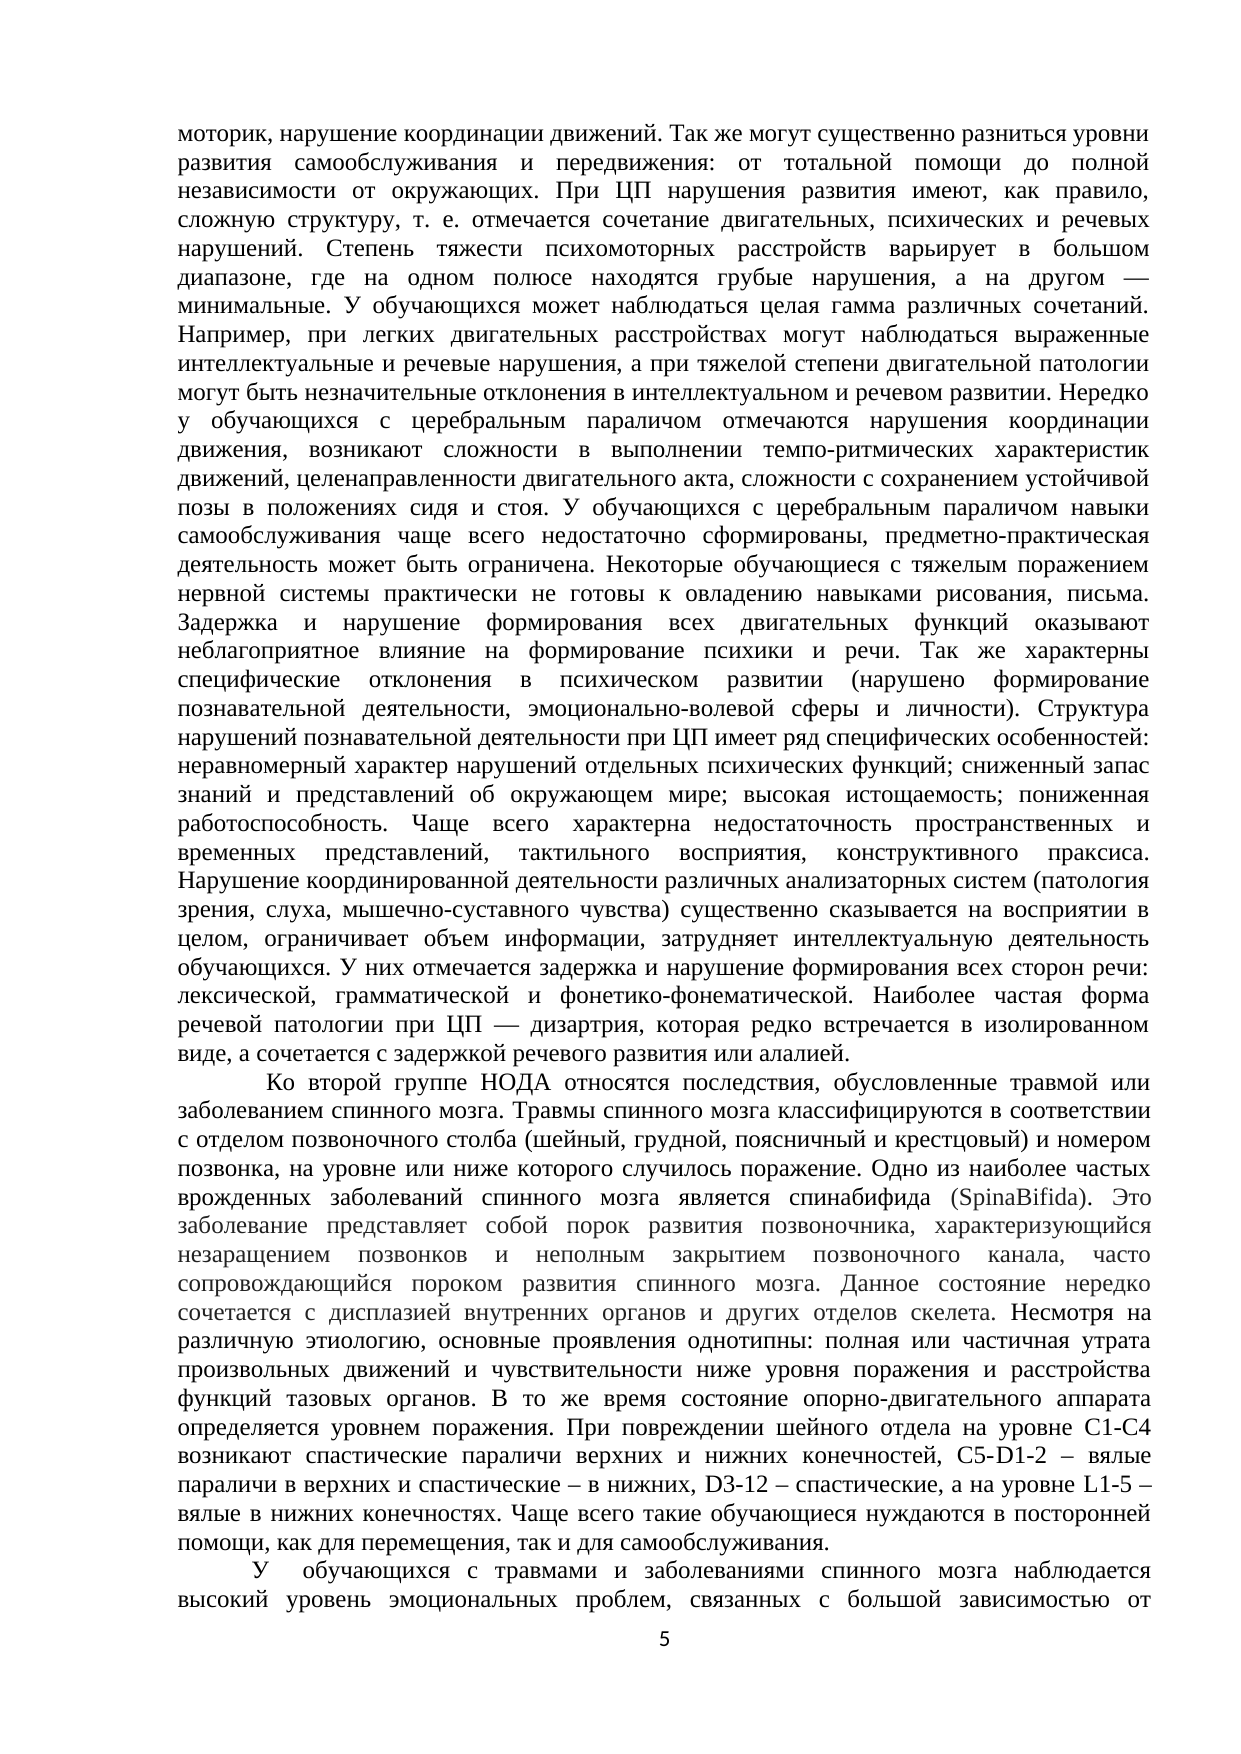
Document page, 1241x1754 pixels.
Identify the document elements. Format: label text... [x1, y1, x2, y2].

text Ко второй группе НОДА относятся последствия, обусловленные травмой или заболеванием спинного мозга. Травмы спинного мозга классифицируются в соответствии с отделом позвоночного столба (шейный, грудной, поясничный и крестцовый) и номером позвонка, на уровне или ниже которого случилось поражение. Одно из наиболее частых врожденных заболеваний спинного мозга является спинабифида (SpinaBifida). Это заболевание представляет собой порок развития позвоночника, характеризующийся незаращением позвонков и неполным закрытием позвоночного канала, часто сопровождающийся пороком развития спинного мозга. Данное состояние нередко сочетается с дисплазией внутренних органов и других отделов скелета. Несмотря на различную этиологию, основные проявления однотипны: полная или частичная утрата произвольных движений и чувствительности ниже уровня поражения и расстройства функций тазовых органов. В то же время состояние опорно-двигательного аппарата определяется уровнем поражения. При повреждении шейного отдела на уровне С1-С4 возникают спастические параличи верхних и нижних конечностей, С5-D1-2 – вялые параличи в верхних и спастические – в нижних, D3-12 – спастические, а на уровне L1-5 – вялые в нижних конечностях. Чаще всего такие обучающиеся нуждаются в посторонней помощи, как для перемещения, так и для самообслуживания. [177, 1067, 1152, 1211]
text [177, 1556, 1152, 1613]
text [177, 118, 1150, 1067]
text Ко второй группе НОДА относятся последствия, обусловленные травмой или заболеванием спинного мозга. Травмы спинного мозга классифицируются в соответствии с отделом позвоночного столба (шейный, грудной, поясничный и крестцовый) и номером позвонка, на уровне или ниже которого случилось поражение. Одно из наиболее частых врожденных заболеваний спинного мозга является спинабифида (SpinaBifida). Это заболевание представляет собой порок развития позвоночника, характеризующийся незаращением позвонков и неполным закрытием позвоночного канала, часто сопровождающийся пороком развития спинного мозга. Данное состояние нередко сочетается с дисплазией внутренних органов и других отделов скелета. Несмотря на различную этиологию, основные проявления однотипны: полная или частичная утрата произвольных движений и чувствительности ниже уровня поражения и расстройства функций тазовых органов. В то же время состояние опорно-двигательного аппарата определяется уровнем поражения. При повреждении шейного отдела на уровне С1-С4 возникают спастические параличи верхних и нижних конечностей, С5-D1-2 – вялые параличи в верхних и спастические – в нижних, D3-12 – спастические, а на уровне L1-5 – вялые в нижних конечностях. Чаще всего такие обучающиеся нуждаются в посторонней помощи, как для перемещения, так и для самообслуживания. [177, 1297, 1152, 1556]
